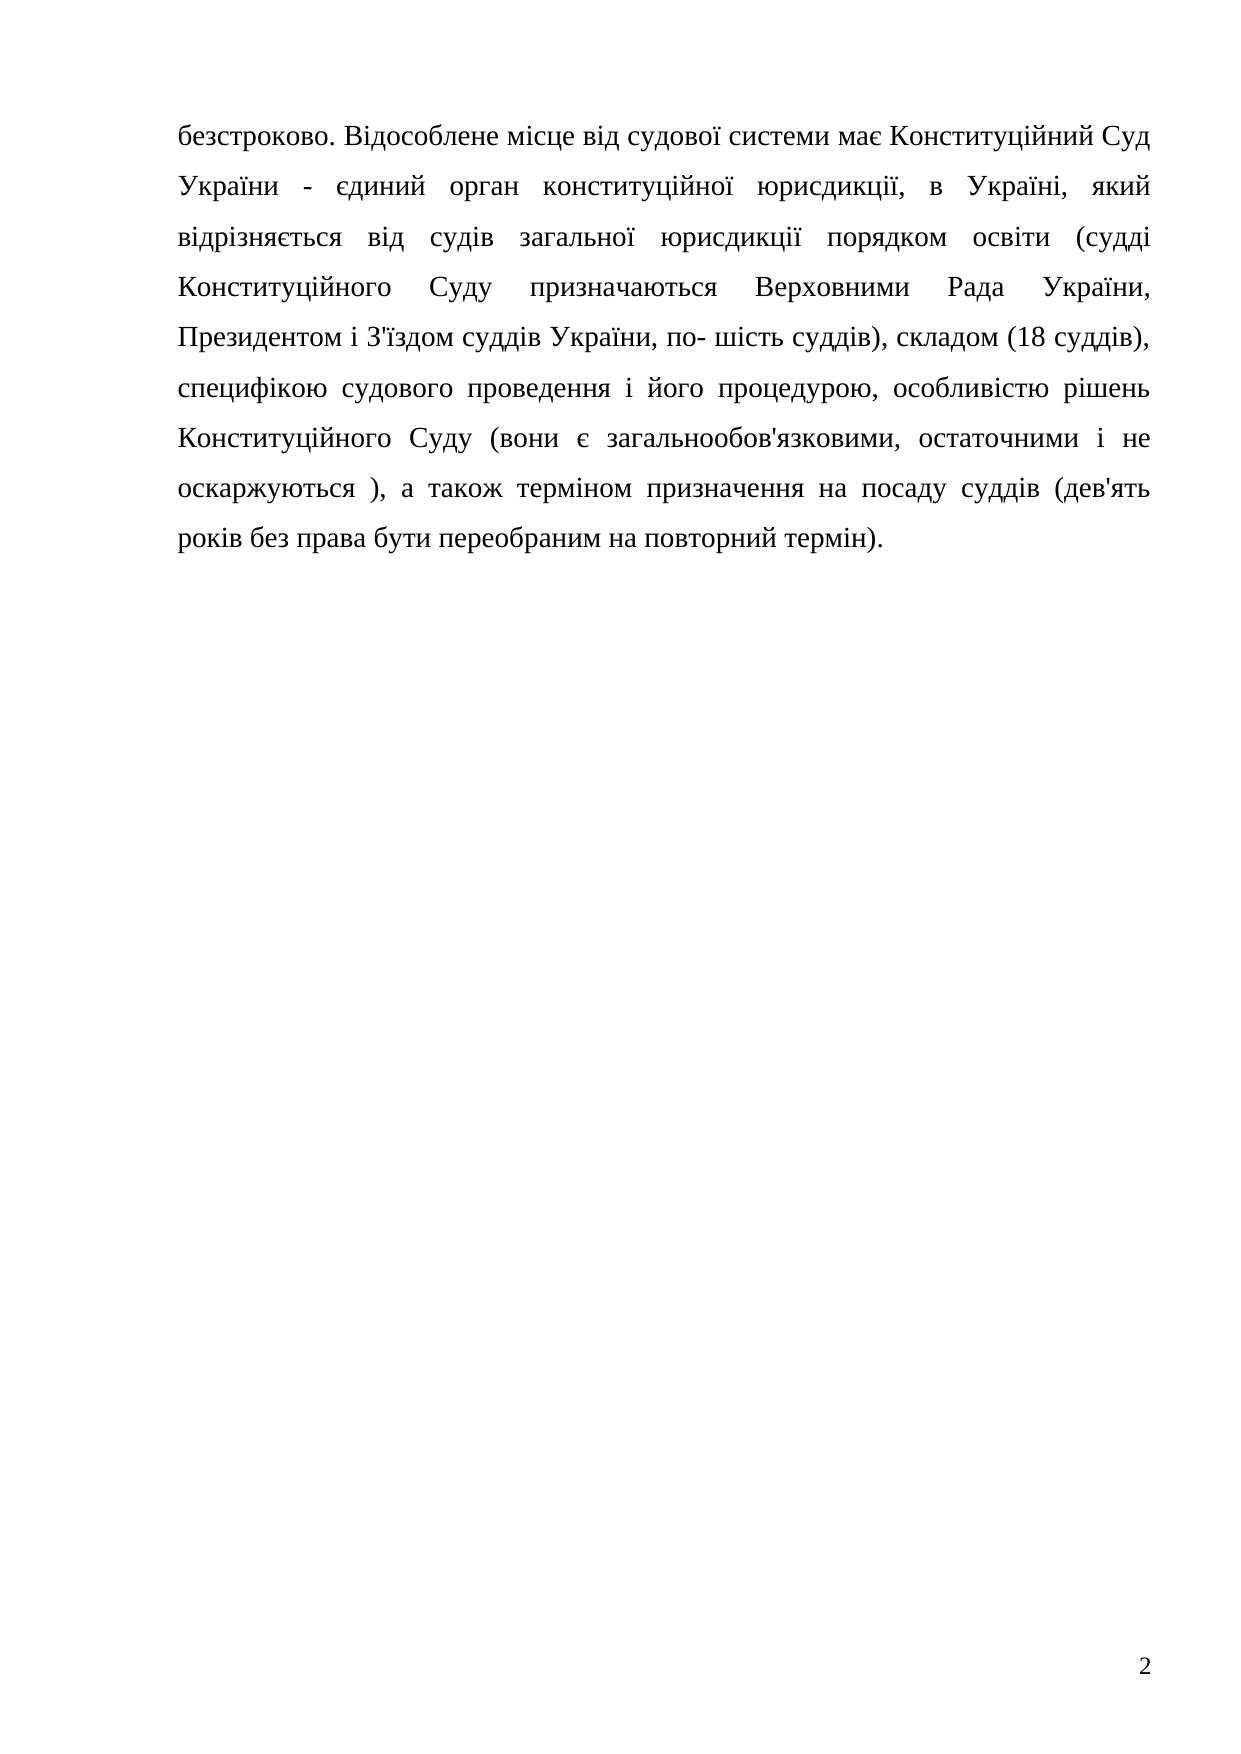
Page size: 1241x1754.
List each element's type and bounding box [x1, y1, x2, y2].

text [177, 118, 1152, 554]
